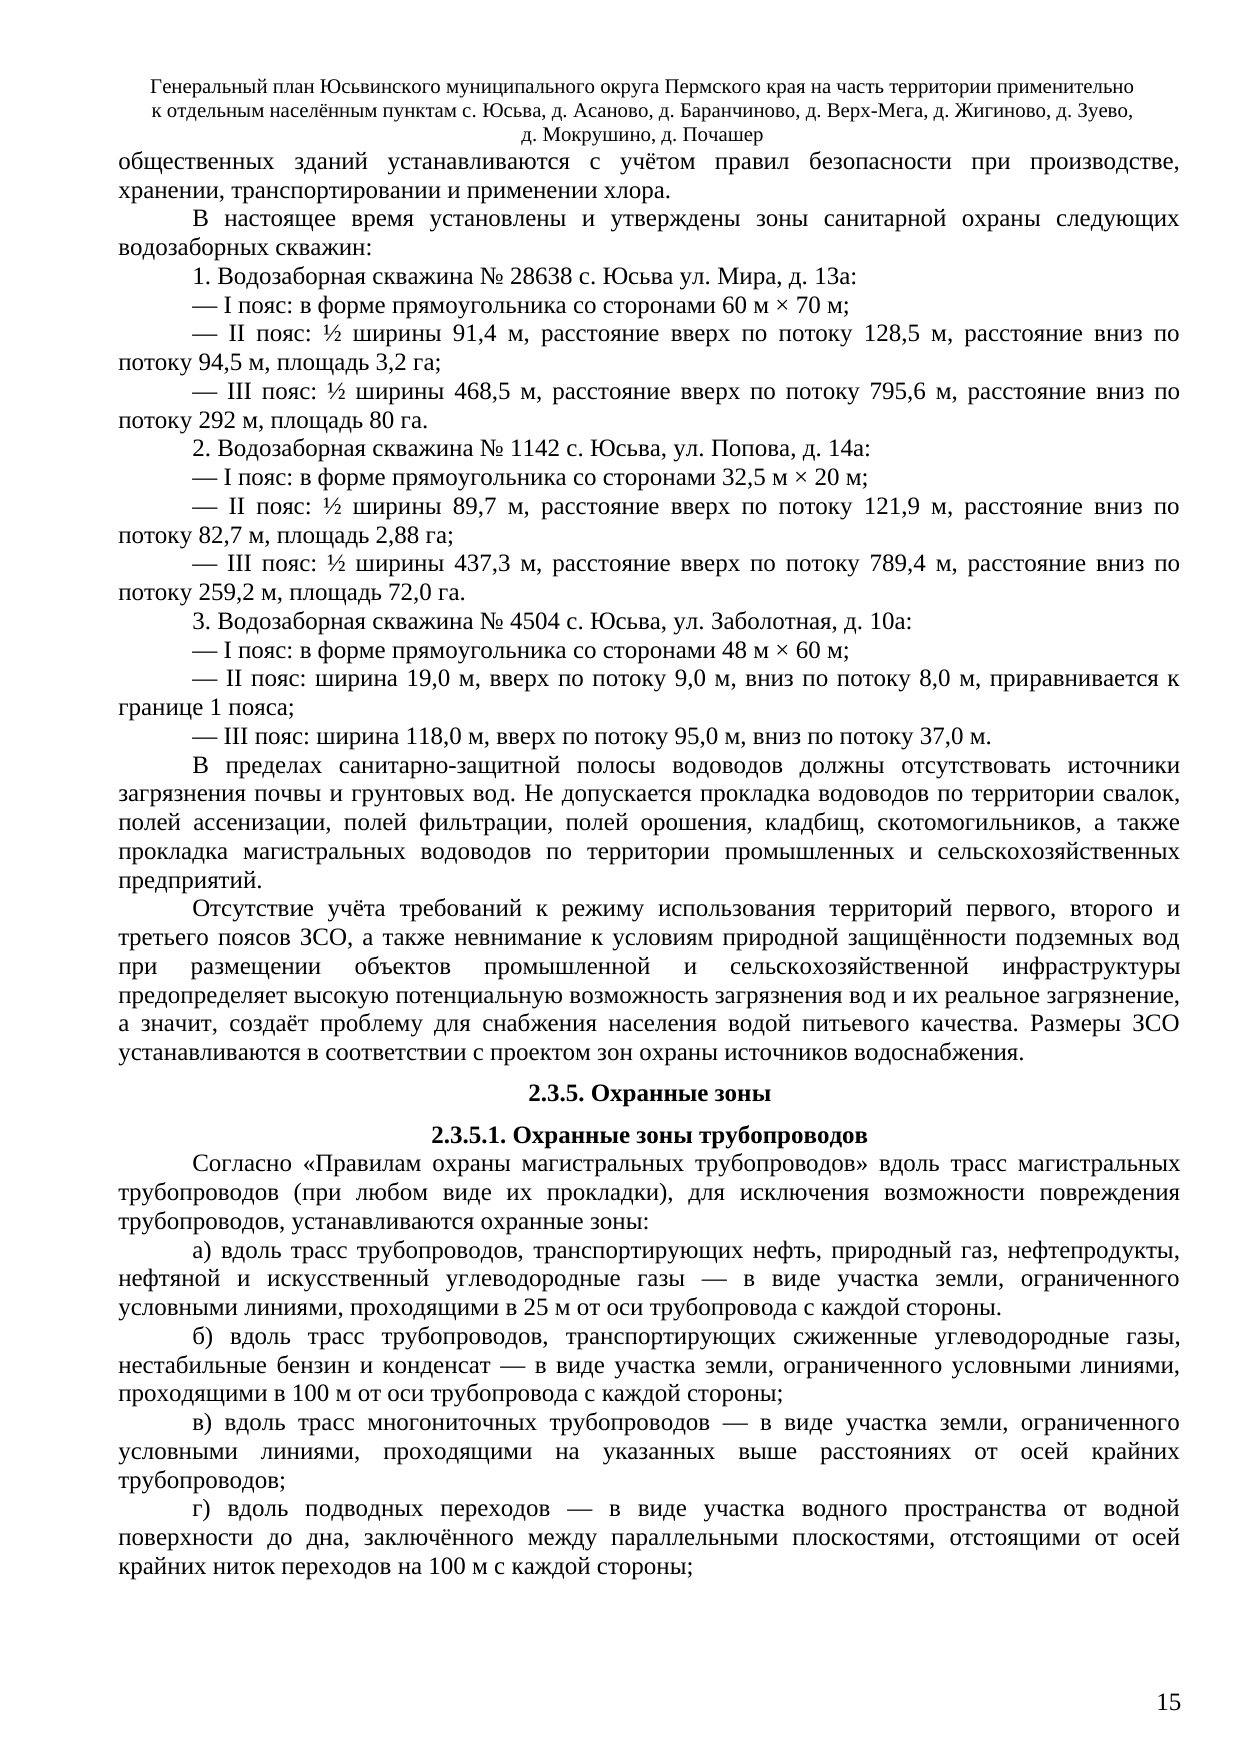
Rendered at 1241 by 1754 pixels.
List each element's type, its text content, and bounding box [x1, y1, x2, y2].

text — I пояс: в форме прямоугольника со сторонами 48 м × 60 м; [118, 635, 1181, 663]
text — III пояс: ½ ширины 437,3 м, расстояние вверх по потоку 789,4 м, расстояние вниз по потоку 259,2 м, площадь 72,0 га. [118, 548, 1181, 606]
subtitle 2.3.5.1. Охранные зоны трубопроводов [118, 1120, 1181, 1148]
text 3. Водозаборная скважина № 4504 с. Юсьва, ул. Заболотная, д. 10а: [118, 606, 1181, 635]
text г) вдоль подводных переходов — в виде участка водного пространства от водной поверхности до дна, заключённого между параллельными плоскостями, отстоящими от осей крайних ниток переходов на 100 м с каждой стороны; [118, 1493, 1181, 1580]
text В пределах санитарно-защитной полосы водоводов должны отсутствовать источники загрязнения почвы и грунтовых вод. Не допускается прокладка водоводов по территории свалок, полей ассенизации, полей фильтрации, полей орошения, кладбищ, скотомогильников, а также прокладка магистральных водоводов по территории промышленных и сельскохозяйственных предприятий. [118, 750, 1181, 893]
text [118, 146, 1181, 203]
text 2. Водозаборная скважина № 1142 с. Юсьва, ул. Попова, д. 14а: [118, 433, 1181, 462]
text — III пояс: ширина 118,0 м, вверх по потоку 95,0 м, вниз по потоку 37,0 м. [118, 721, 1181, 750]
text а) вдоль трасс трубопроводов, транспортирующих нефть, природный газ, нефтепродукты, нефтяной и искусственный углеводородные газы — в виде участка земли, ограниченного условными линиями, проходящими в 25 м от оси трубопровода с каждой стороны. [118, 1235, 1181, 1321]
text Согласно «Правилам охраны магистральных трубопроводов» вдоль трасс магистральных трубопроводов (при любом виде их прокладки), для исключения возможности повреждения трубопроводов, устанавливаются охранные зоны: [118, 1148, 1181, 1235]
subtitle 2.3.5. Охранные зоны [118, 1078, 1181, 1107]
text 1. Водозаборная скважина № 28638 с. Юсьва ул. Мира, д. 13а: [118, 261, 1181, 290]
text — II пояс: ½ ширины 89,7 м, расстояние вверх по потоку 121,9 м, расстояние вниз по потоку 82,7 м, площадь 2,88 га; [118, 491, 1181, 548]
text В настоящее время установлены и утверждены зоны санитарной охраны следующих водозаборных скважин: [118, 203, 1181, 261]
text — II пояс: ½ ширины 91,4 м, расстояние вверх по потоку 128,5 м, расстояние вниз по потоку 94,5 м, площадь 3,2 га; [118, 318, 1181, 376]
text — I пояс: в форме прямоугольника со сторонами 32,5 м × 20 м; [118, 462, 1181, 491]
text Отсутствие учёта требований к режиму использования территорий первого, второго и третьего поясов ЗСО, а также невнимание к условиям природной защищённости подземных вод при размещении объектов промышленной и сельскохозяйственной инфраструктуры предопределяет высокую потенциальную возможность загрязнения вод и их реальное загрязнение, а значит, создаёт проблему для снабжения населения водой питьевого качества. Размеры ЗСО устанавливаются в соответствии с проектом зон охраны источников водоснабжения. [118, 893, 1181, 1066]
text — III пояс: ½ ширины 468,5 м, расстояние вверх по потоку 795,6 м, расстояние вниз по потоку 292 м, площадь 80 га. [118, 376, 1181, 433]
text — II пояс: ширина 19,0 м, вверх по потоку 9,0 м, вниз по потоку 8,0 м, приравнивается к границе 1 пояса; [118, 663, 1181, 721]
text — I пояс: в форме прямоугольника со сторонами 60 м × 70 м; [118, 290, 1181, 318]
text в) вдоль трасс многониточных трубопроводов — в виде участка земли, ограниченного условными линиями, проходящими на указанных выше расстояниях от осей крайних трубопроводов; [118, 1407, 1181, 1493]
text б) вдоль трасс трубопроводов, транспортирующих сжиженные углеводородные газы, нестабильные бензин и конденсат — в виде участка земли, ограниченного условными линиями, проходящими в 100 м от оси трубопровода с каждой стороны; [118, 1321, 1181, 1407]
